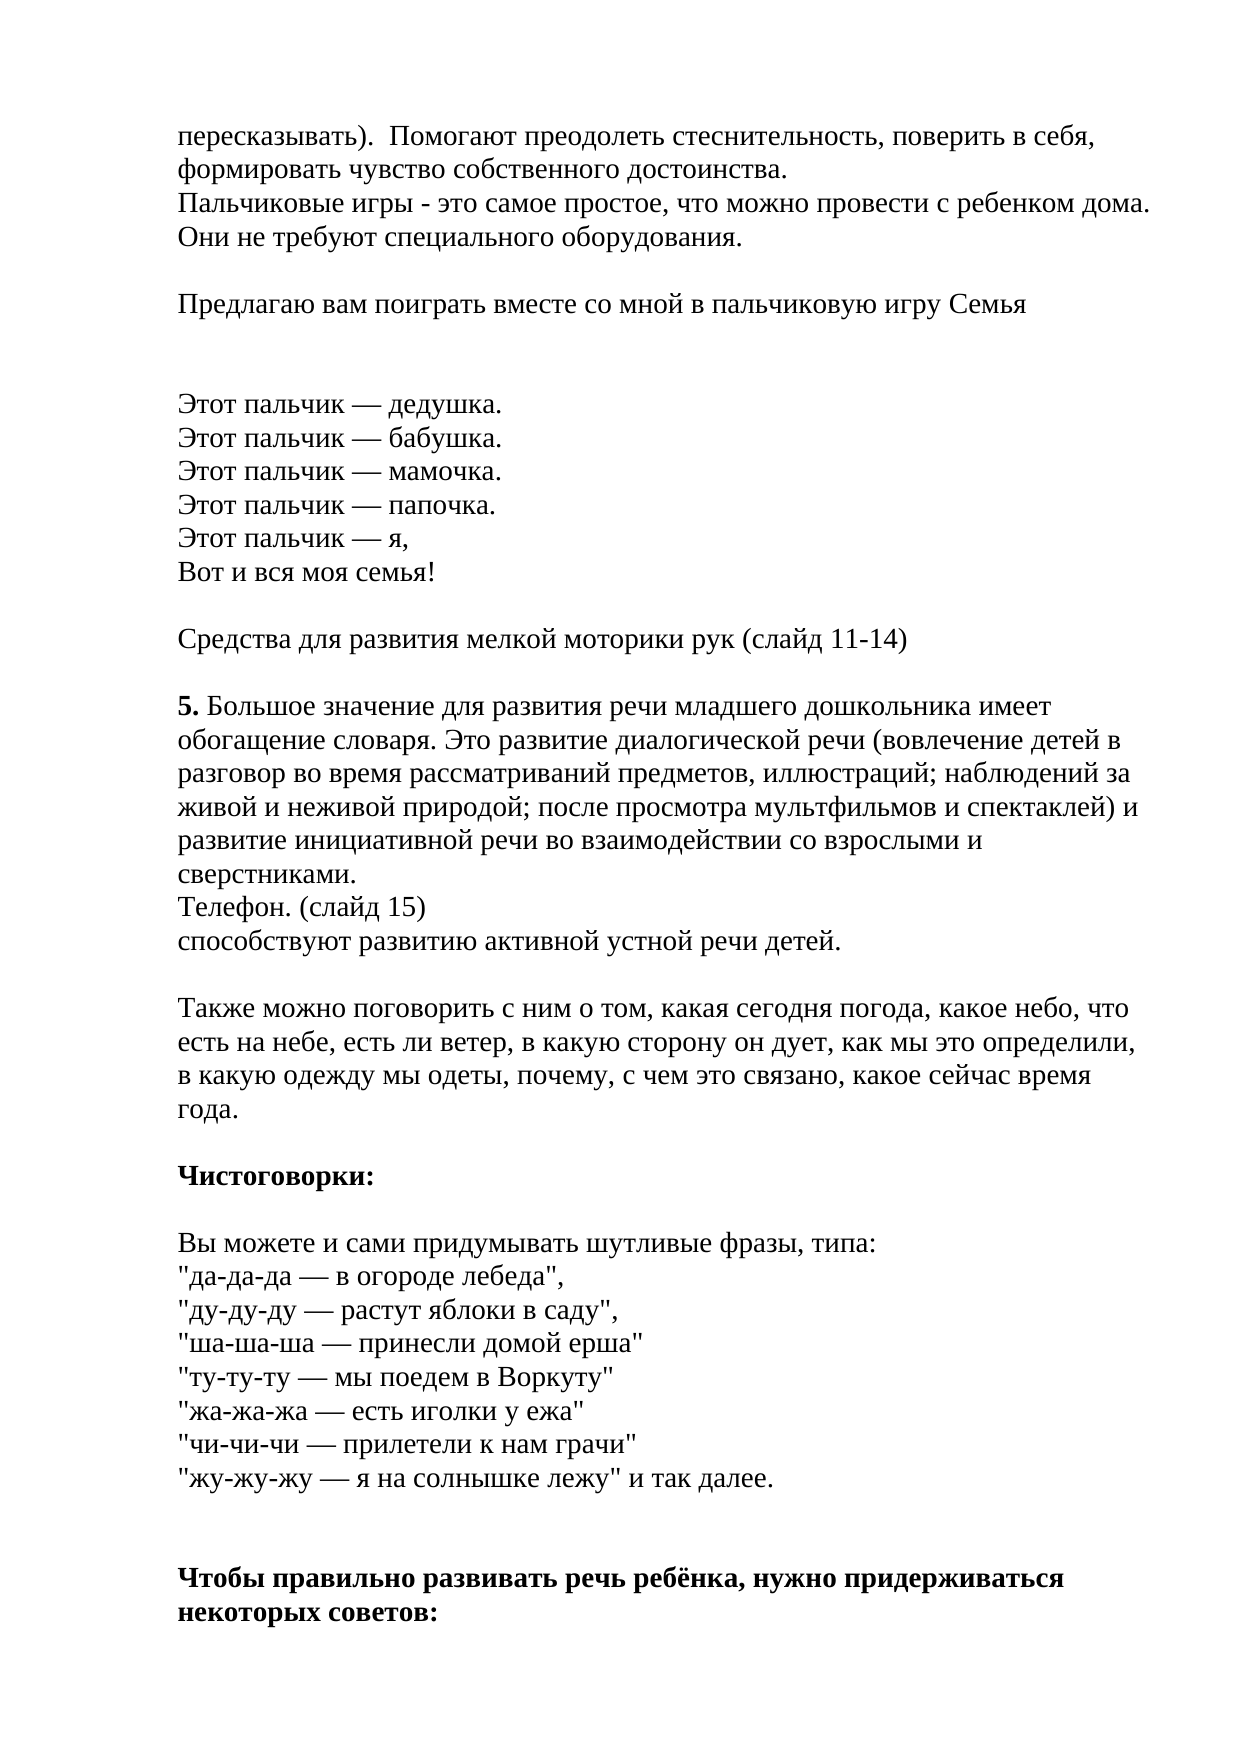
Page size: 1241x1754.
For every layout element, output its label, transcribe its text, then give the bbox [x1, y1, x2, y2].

text Вы можете и сами придумывать шутливые фразы, типа: [177, 1225, 1152, 1258]
text Этот пальчик — бабушка. [177, 420, 1152, 453]
text Пальчиковые игры - это самое простое, что можно провести с ребенком дома. Они не требуют специального оборудования. [177, 185, 1152, 252]
text способствуют развитию активной устной речи детей. [177, 923, 1152, 957]
text Также можно поговорить с ним о том, какая сегодня погода, какое небо, что есть на небе, есть ли ветер, в какую сторону он дует, как мы это определили, в какую одежду мы одеты, почему, с чем это связано, какое сейчас время года. [177, 990, 1152, 1124]
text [177, 118, 1152, 185]
text Чистоговорки: [177, 1158, 1152, 1191]
text Этот пальчик — я, [177, 521, 1152, 554]
text Средства для развития мелкой моторики рук (слайд 11-14) [177, 621, 1152, 655]
text Телефон. (слайд 15) [177, 889, 1152, 923]
text "ту-ту-ту — мы поедем в Воркуту" [177, 1359, 1152, 1393]
text "ша-ша-ша — принесли домой ерша" [177, 1326, 1152, 1359]
text Этот пальчик — дедушка. [177, 386, 1152, 420]
text Этот пальчик — папочка. [177, 487, 1152, 521]
text Этот пальчик — мамочка. [177, 453, 1152, 487]
text Чтобы правильно развивать речь ребёнка, нужно придерживаться некоторых советов: [177, 1560, 1152, 1627]
text "жа-жа-жа — есть иголки у ежа" [177, 1393, 1152, 1426]
text "ду-ду-ду — растут яблоки в саду", [177, 1292, 1152, 1326]
text "чи-чи-чи — прилетели к нам грачи" [177, 1426, 1152, 1460]
text "да-да-да — в огороде лебеда", [177, 1258, 1152, 1292]
text Предлагаю вам поиграть вместе со мной в пальчиковую игру Семья [177, 286, 1152, 319]
text "жу-жу-жу — я на солнышке лежу" и так далее. [177, 1460, 1152, 1493]
text 5. Большое значение для развития речи младшего дошкольника имеет обогащение словаря. Это развитие диалогической речи (вовлечение детей в разговор во время рассматриваний предметов, иллюстраций; наблюдений за живой и неживой природой; после просмотра мультфильмов и спектаклей) и развитие инициативной речи во взаимодействии со взрослыми и сверстниками. [177, 688, 1152, 889]
text Вот и вся моя семья! [177, 554, 1152, 588]
